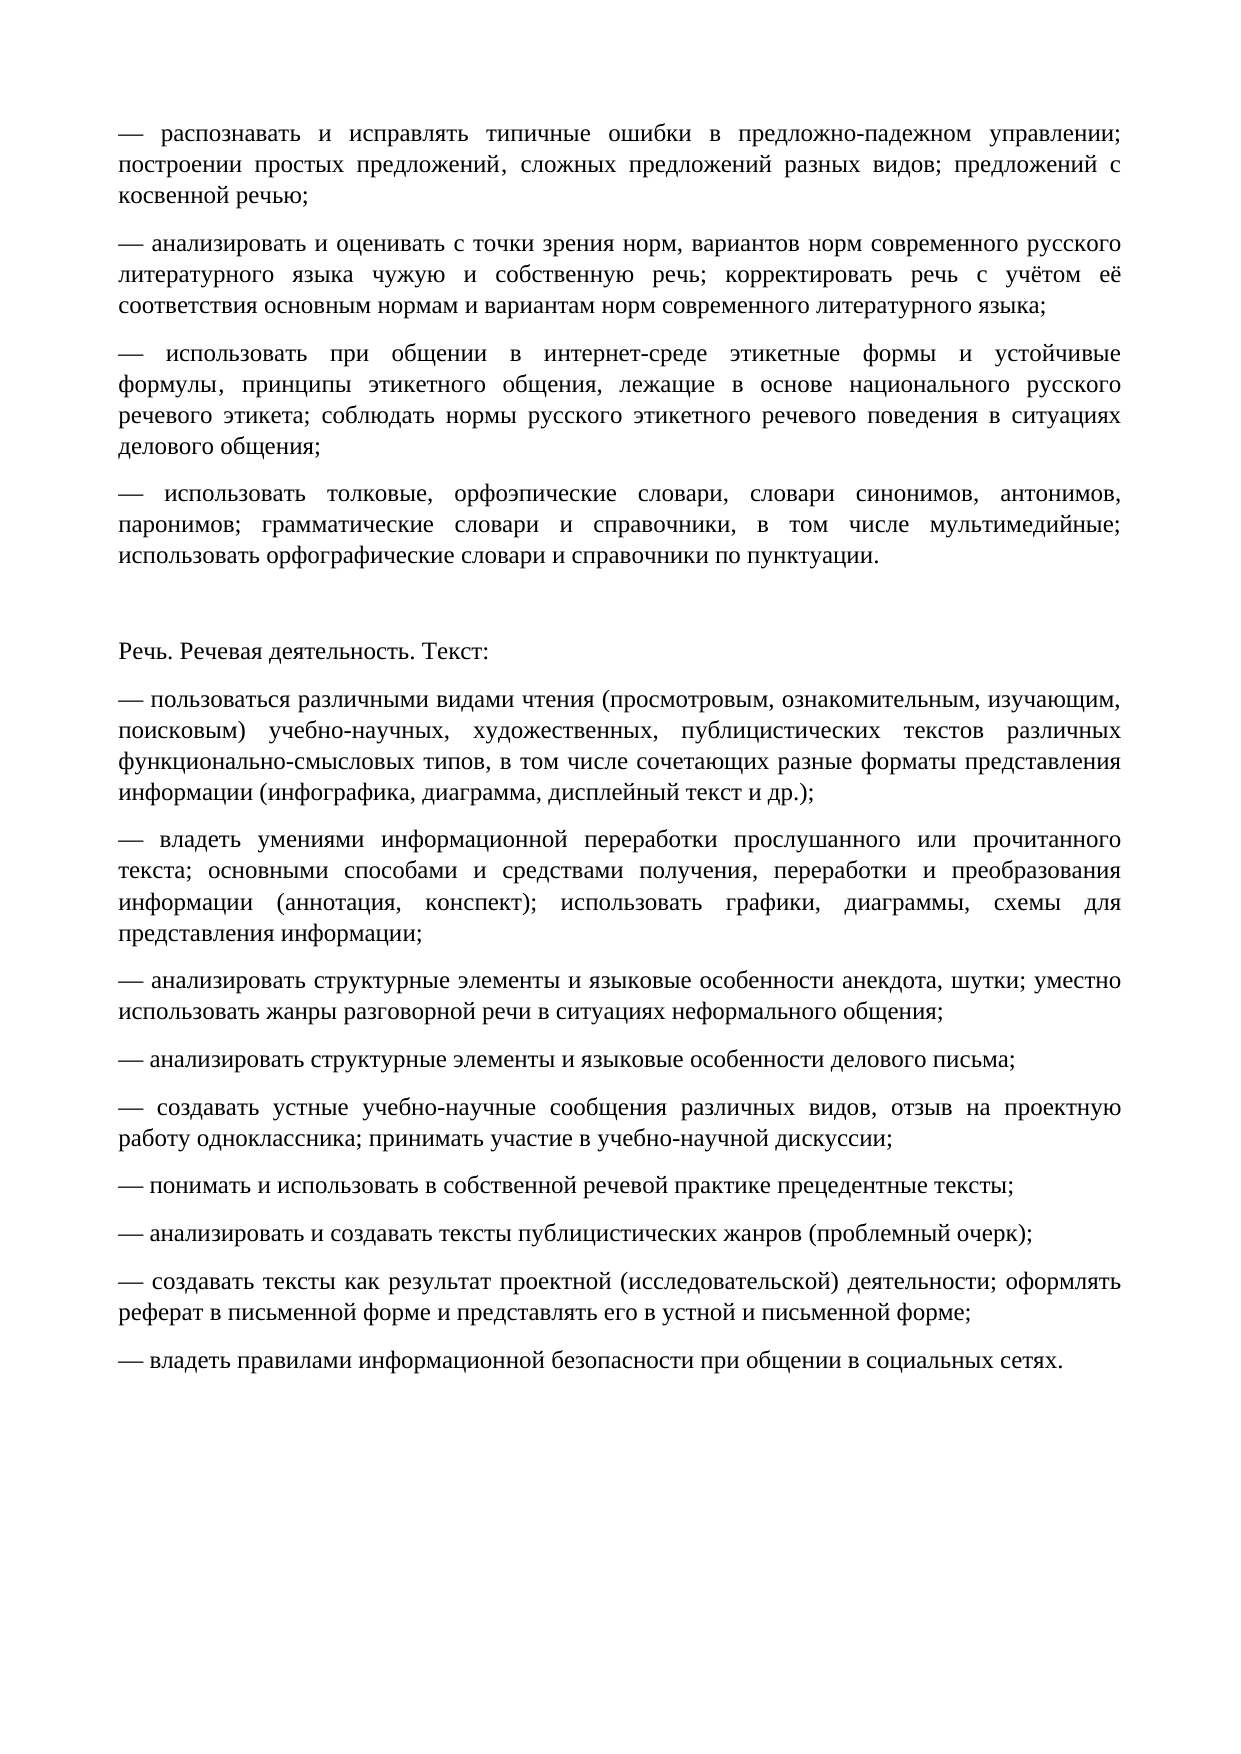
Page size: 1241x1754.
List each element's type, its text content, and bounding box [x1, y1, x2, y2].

text — использовать толковые, орфоэпические словари, словари синонимов, антонимов, паронимов; грамматические словари и справочники, в том числе мультимедийные; использовать орфографические словари и справочники по пунктуации. [118, 478, 1122, 569]
text — создавать устные учебно-научные сообщения различных видов, отзыв на проектную работу одноклассника; принимать участие в учебно-научной дискуссии; [118, 1092, 1122, 1152]
text Речь. Речевая деятельность. Текст: [118, 636, 1122, 665]
text — анализировать и оценивать с точки зрения норм, вариантов норм современного русского литературного языка чужую и собственную речь; корректировать речь с учётом её соответствия основным нормам и вариантам норм современного литературного языка; [118, 228, 1122, 319]
text — анализировать и создавать тексты публицистических жанров (проблемный очерк); [118, 1218, 1122, 1247]
text — анализировать структурные элементы и языковые особенности делового письма; [118, 1044, 1122, 1073]
text — владеть умениями информационной переработки прослушанного или прочитанного текста; основными способами и средствами получения, переработки и преобразования информации (аннотация, конспект); использовать графики, диаграммы, схемы для представления информации; [118, 824, 1122, 946]
text — понимать и использовать в собственной речевой практике прецедентные тексты; [118, 1171, 1122, 1199]
text — распознавать и исправлять типичные ошибки в предложно-падежном управлении; построении простых предложений‚ сложных предложений разных видов; предложений с косвенной речью; [118, 118, 1122, 209]
text — использовать при общении в интернет-среде этикетные формы и устойчивые формулы‚ принципы этикетного общения, лежащие в основе национального русского речевого этикета; соблюдать нормы русского этикетного речевого поведения в ситуациях делового общения; [118, 338, 1122, 459]
text — владеть правилами информационной безопасности при общении в социальных сетях. [118, 1345, 1122, 1373]
text — анализировать структурные элементы и языковые особенности анекдота, шутки; уместно использовать жанры разговорной речи в ситуациях неформального общения; [118, 965, 1122, 1025]
text — пользоваться различными видами чтения (просмотровым, ознакомительным, изучающим, поисковым) учебно-научных, художественных, публицистических текстов различных функционально-смысловых типов, в том числе сочетающих разные форматы представления информации (инфографика, диаграмма, дисплейный текст и др.); [118, 684, 1122, 806]
text — создавать тексты как результат проектной (исследовательской) деятельности; оформлять реферат в письменной форме и представлять его в устной и письменной форме; [118, 1266, 1122, 1326]
